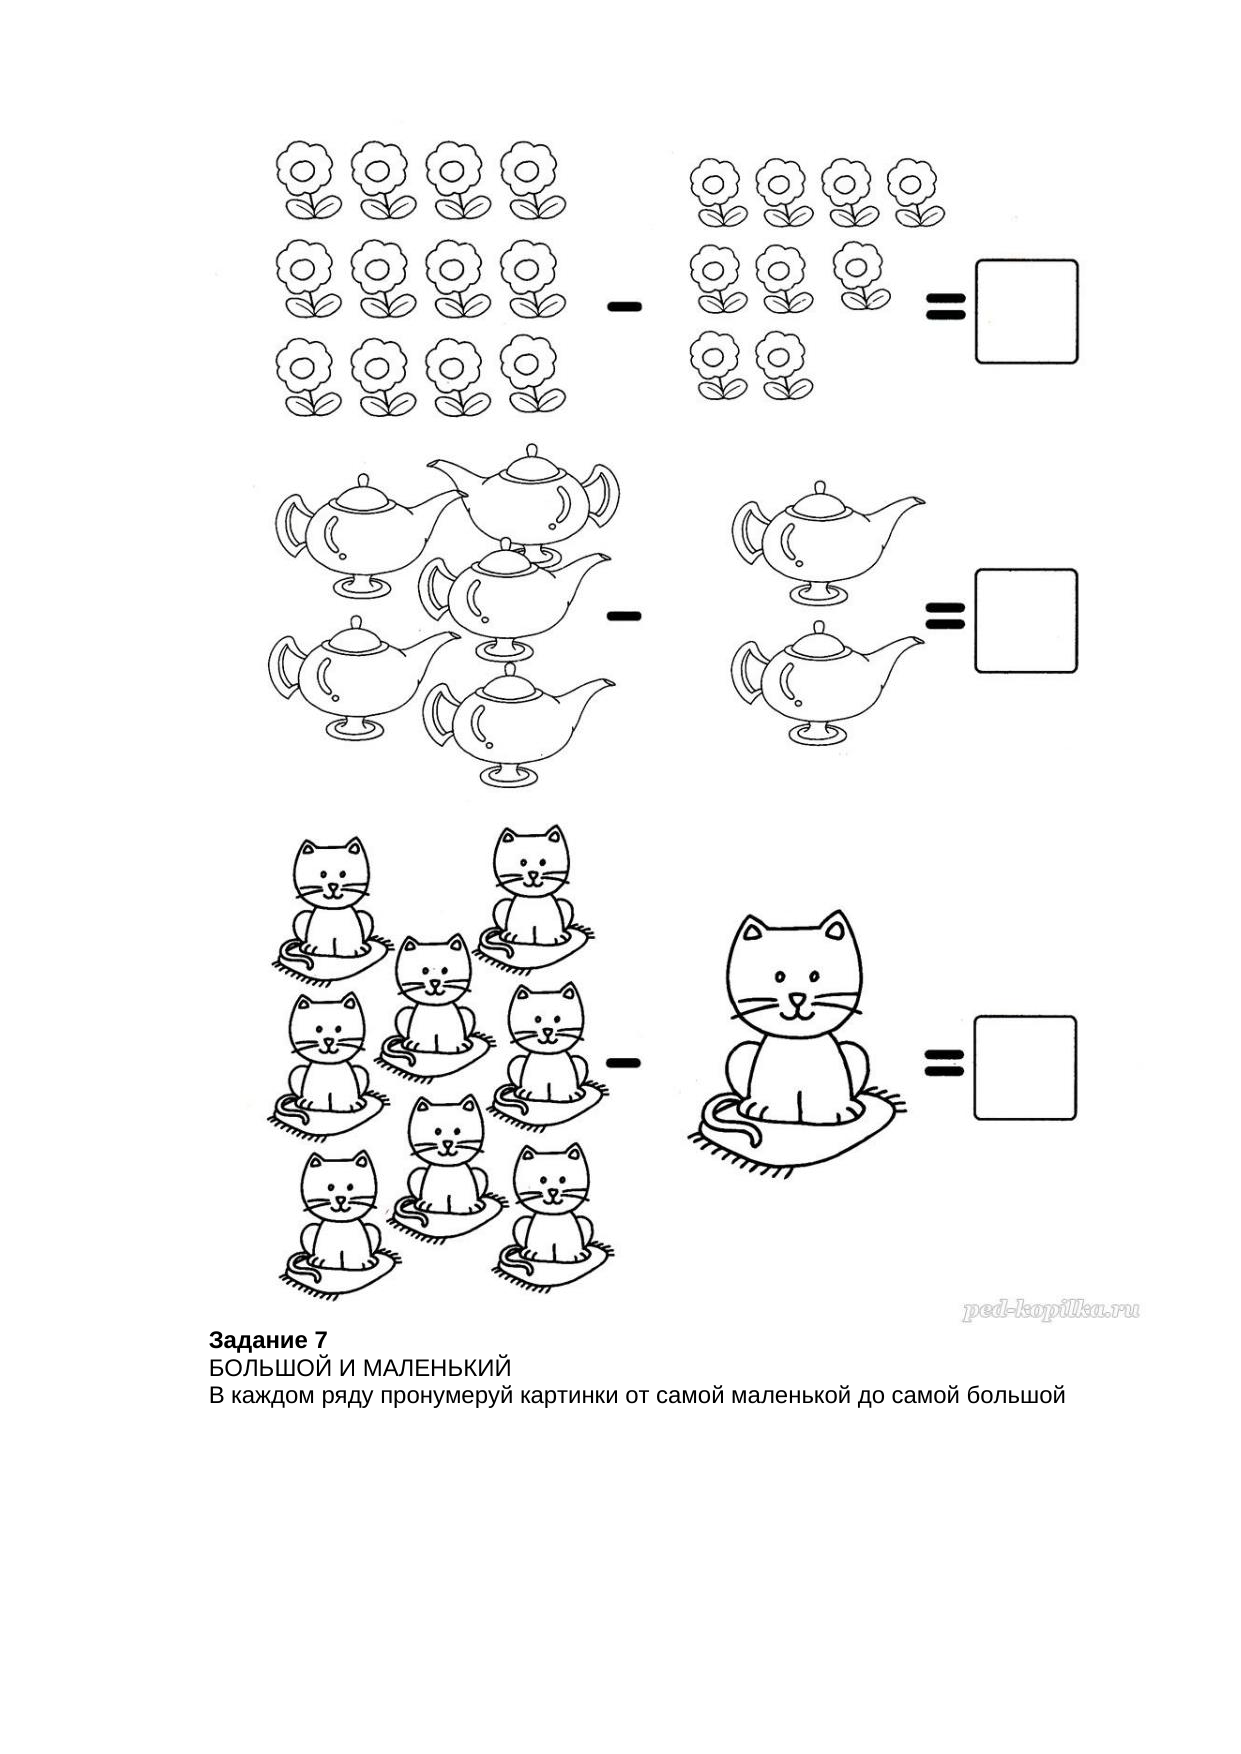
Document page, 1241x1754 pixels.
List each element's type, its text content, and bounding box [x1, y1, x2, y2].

text В каждом ряду пронумеруй картинки от самой маленькой до самой большой [177, 1381, 1152, 1409]
text БОЛЬШОЙ И МАЛЕНЬКИЙ [177, 1353, 1152, 1381]
text Задание 7 [177, 1326, 1152, 1353]
picture [208, 118, 1146, 1326]
